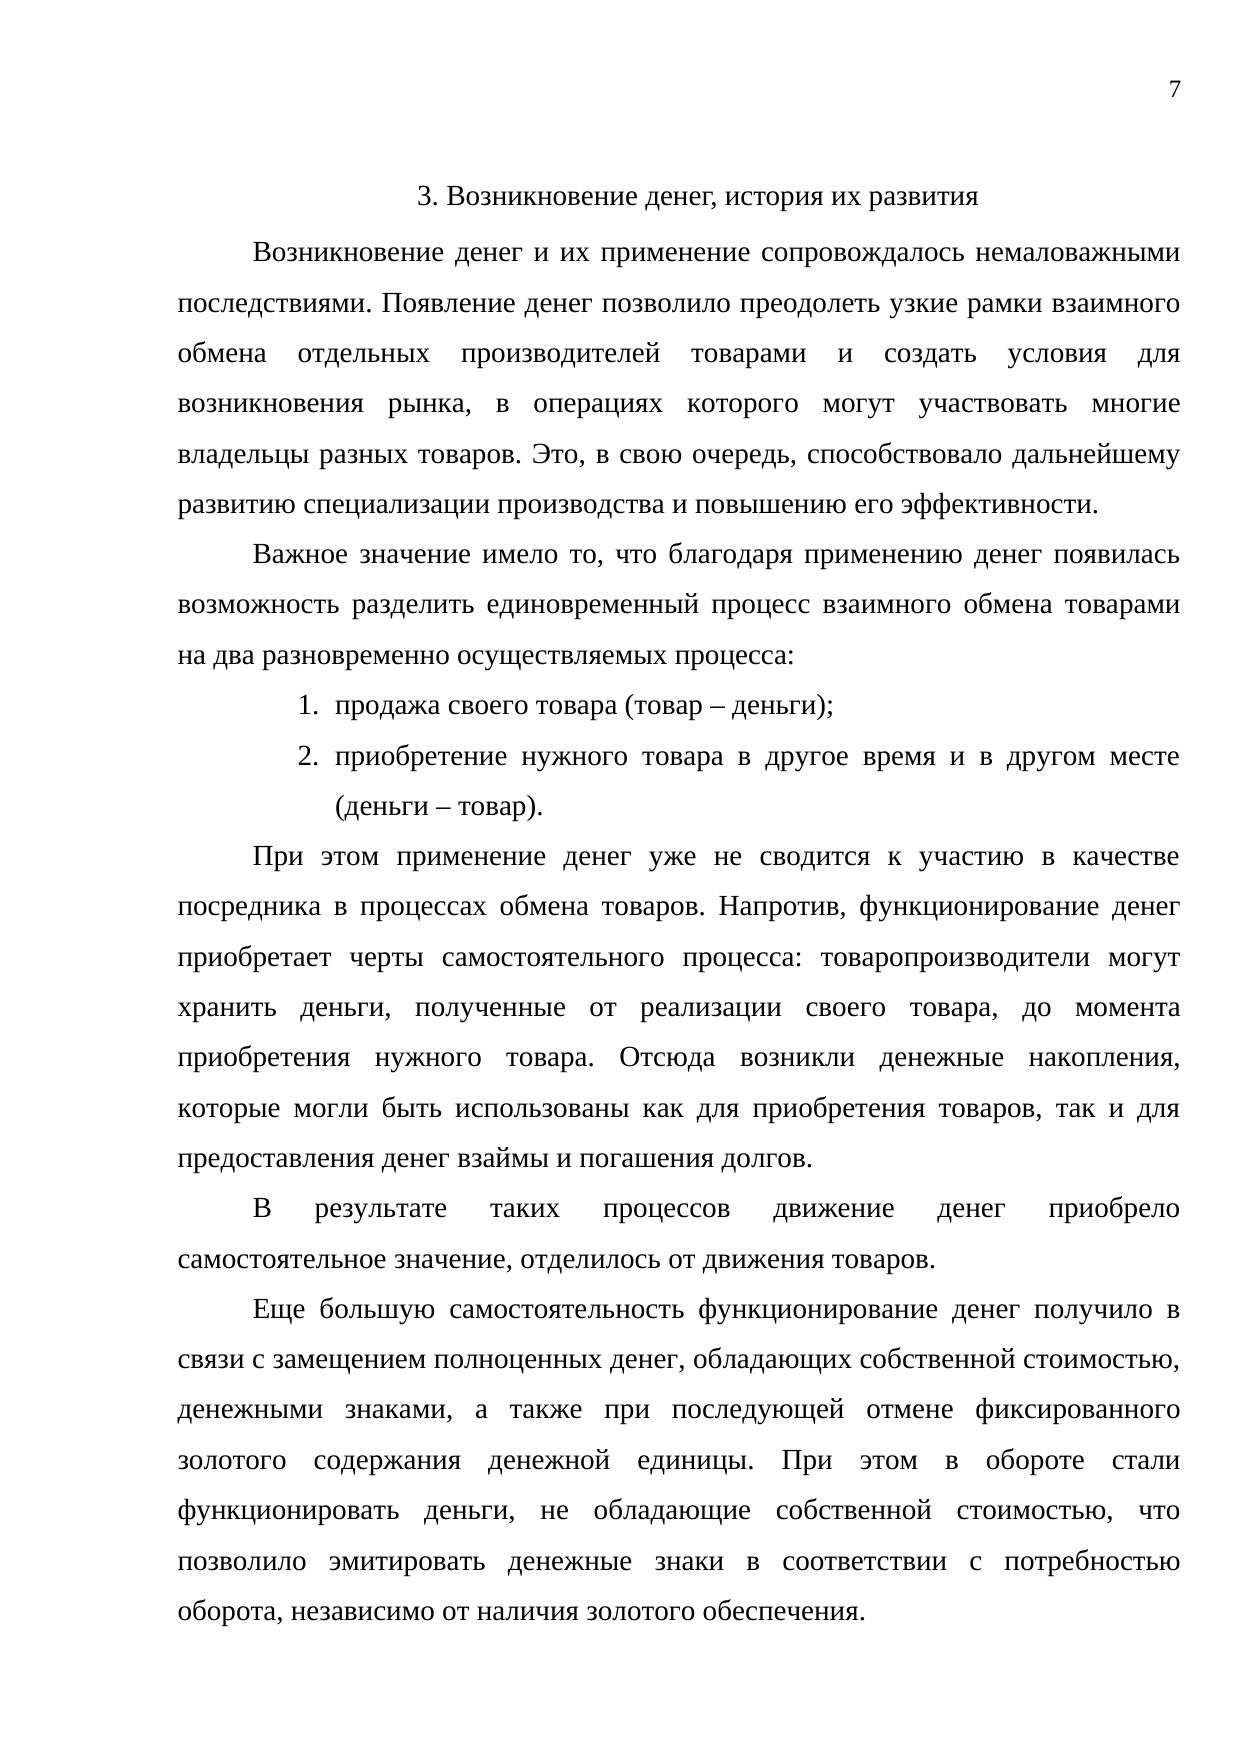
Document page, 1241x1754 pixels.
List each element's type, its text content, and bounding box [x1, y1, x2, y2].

subtitle 3. Возникновение денег, история их развития [215, 178, 1181, 211]
list продажа своего товара (товар – деньги); [297, 687, 1181, 721]
text Важное значение имело то, что благодаря применению денег появилась возможность разделить единовременный процесс взаимного обмена товарами на два разновременно осуществляемых процесса: [177, 536, 1181, 671]
text Возникновение денег и их применение сопровождалось немаловажными последствиями. Появление денег позволило преодолеть узкие рамки взаимного обмена отдельных производителей товарами и создать условия для возникновения рынка, в операциях которого могут участвовать многие владельцы разных товаров. Это, в свою очередь, способствовало дальнейшему развитию специализации производства и повышению его эффективности. [177, 234, 1181, 519]
list приобретение нужного товара в другое время и в другом месте (деньги – товар). [297, 738, 1181, 821]
text Еще большую самостоятельность функционирование денег получило в связи с замещением полноценных денег, обладающих собственной стоимостью, денежными знаками, а также при последующей отмене фиксированного золотого содержания денежной единицы. При этом в обороте стали функционировать деньги, не обладающие собственной стоимостью, что позволило эмитировать денежные знаки в соответствии с потребностью оборота, независимо от наличия золотого обеспечения. [177, 1291, 1181, 1626]
text При этом применение денег уже не сводится к участию в качестве посредника в процессах обмена товаров. Напротив, функционирование денег приобретает черты самостоятельного процесса: товаропроизводители могут хранить деньги, полученные от реализации своего товара, до момента приобретения нужного товара. Отсюда возникли денежные накопления, которые могли быть использованы как для приобретения товаров, так и для предоставления денег взаймы и погашения долгов. [177, 838, 1181, 1174]
text В результате таких процессов движение денег приобрело самостоятельное значение, отделилось от движения товаров. [177, 1190, 1181, 1274]
